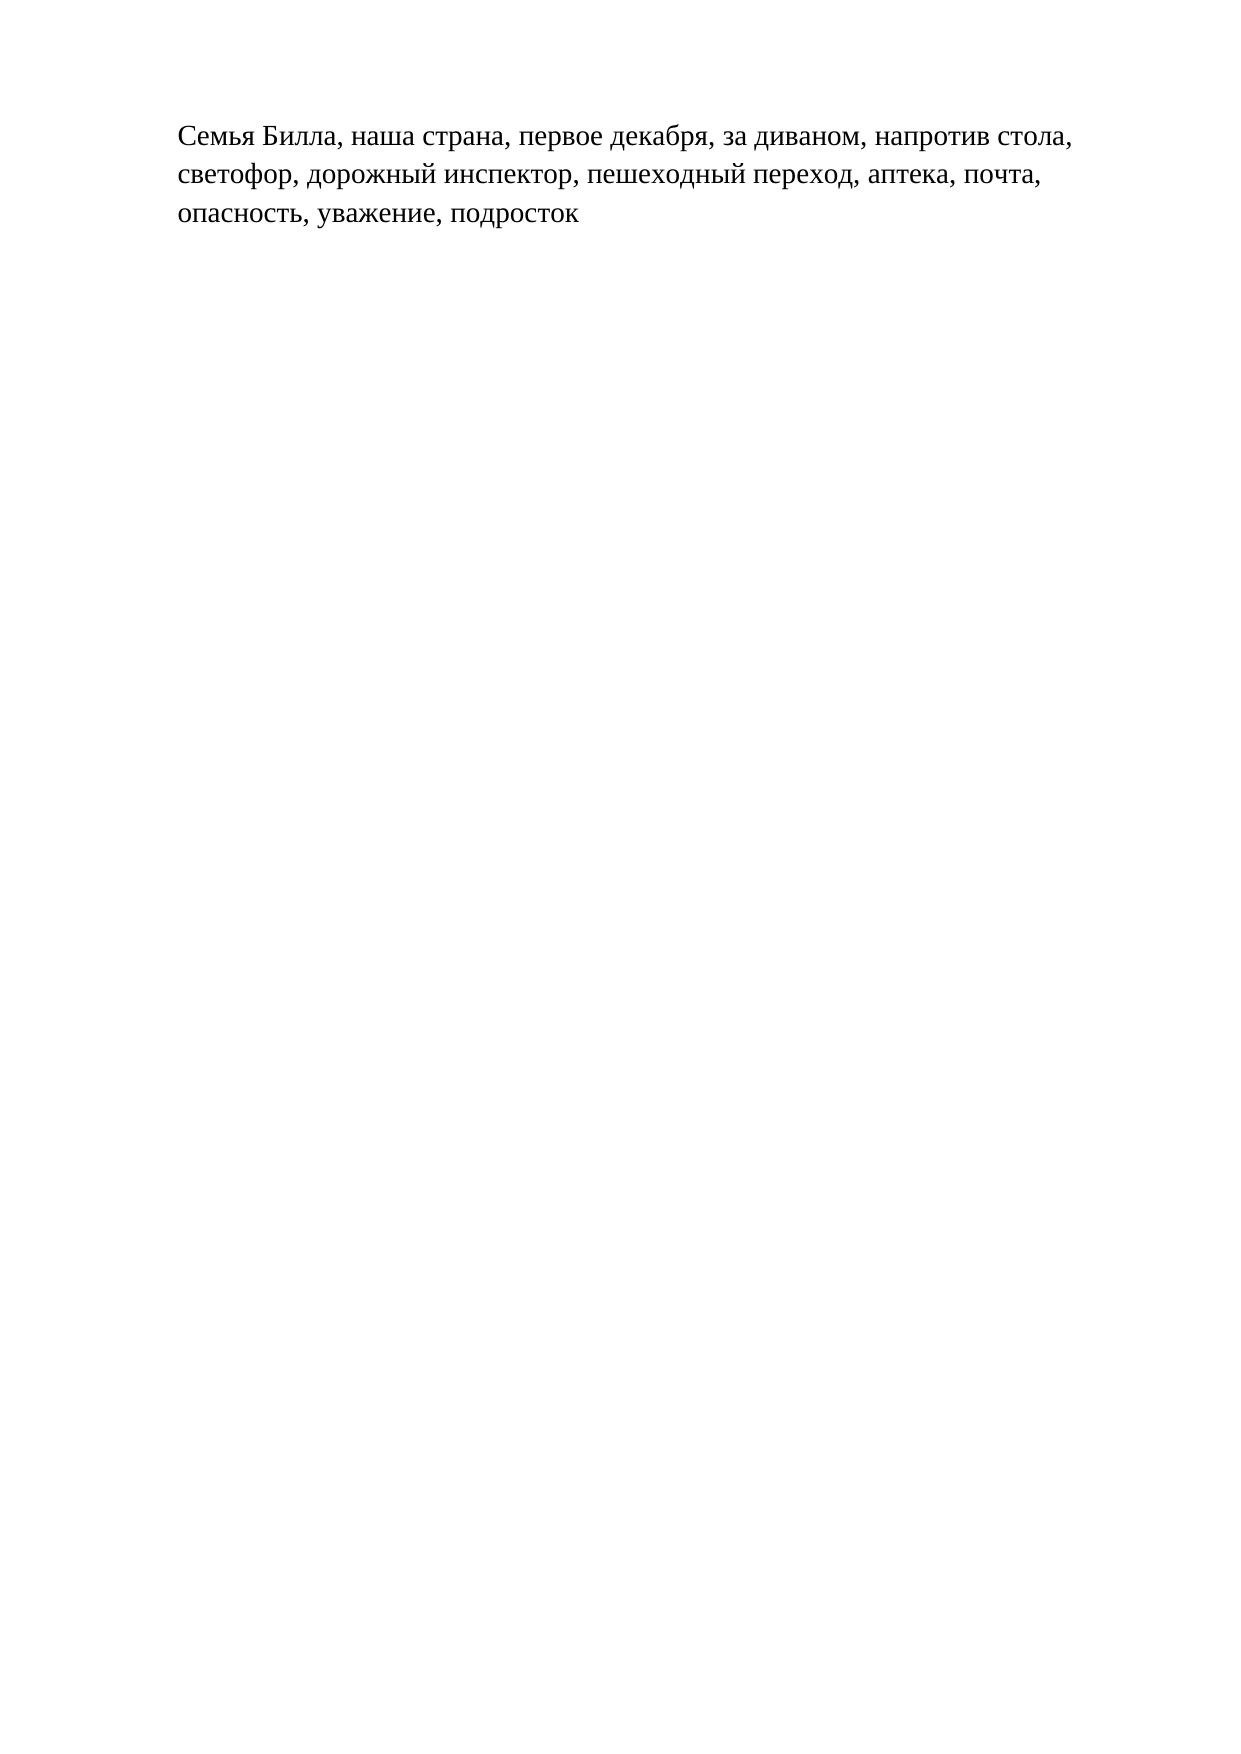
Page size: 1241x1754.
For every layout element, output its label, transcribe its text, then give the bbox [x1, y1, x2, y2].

text Семья Билла, наша страна, первое декабря, за диваном, напротив стола, светофор, дорожный инспектор, пешеходный переход, аптека, почта, опасность, уважение, подросток [177, 118, 1152, 229]
